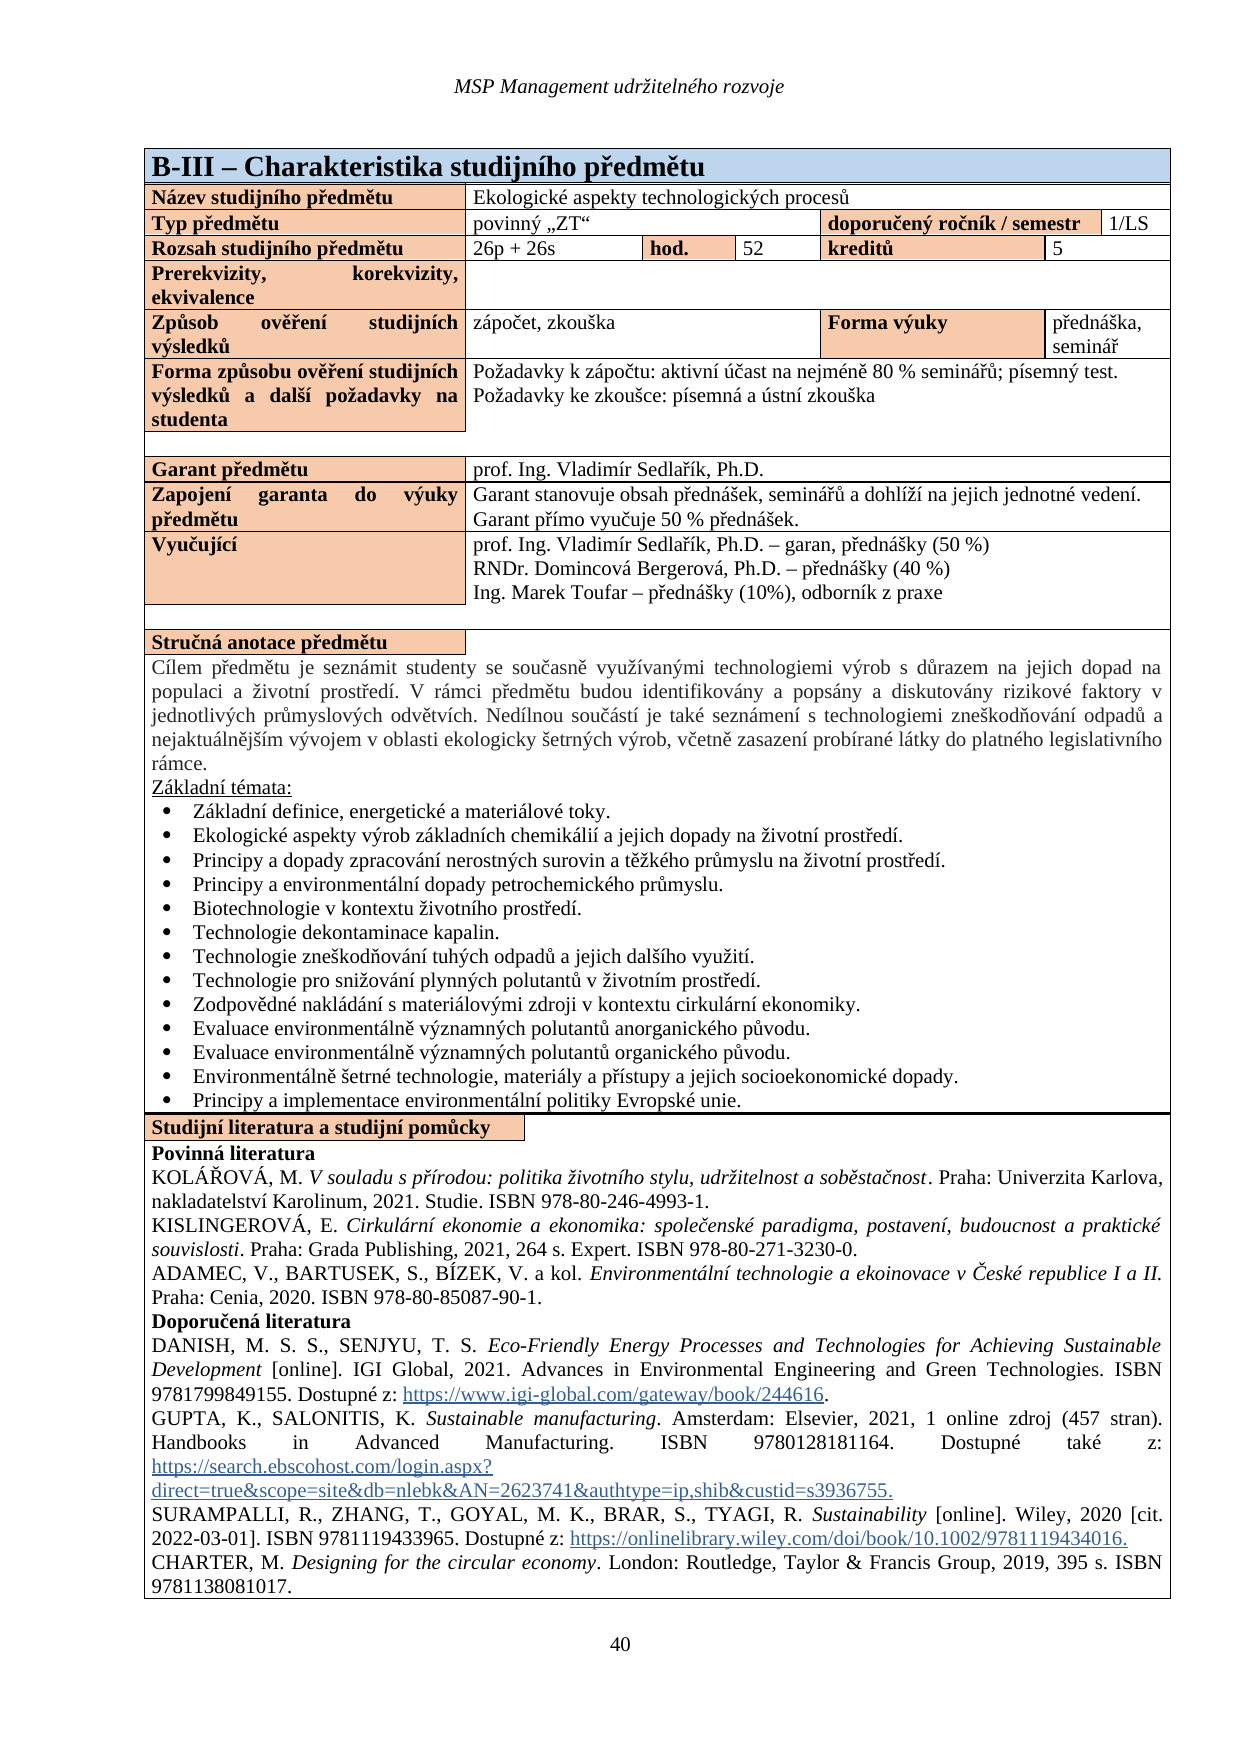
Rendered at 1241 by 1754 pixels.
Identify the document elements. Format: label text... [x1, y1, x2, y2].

table_header B-III – Charakteristika studijního předmětu [145, 149, 1170, 182]
table_cell Rozsah studijního předmětu [145, 236, 465, 259]
table_cell prof. Ing. Vladimír Sedlařík, Ph.D. – garan, přednášky (50 %) RNDr. Domincová Bergerová, Ph.D. – přednášky (40 %) Ing. Marek Toufar – přednášky (10%), odborník z praxe [466, 532, 1170, 604]
table_cell Typ předmětu [145, 210, 465, 234]
table_cell Forma způsobu ověření studijních výsledků a další požadavky na studenta [145, 359, 465, 431]
table_cell Cílem předmětu je seznámit studenty se současně využívanými technologiemi výrob s důrazem na jejich dopad na populaci a životní prostředí. V rámci předmětu budou identifikovány a popsány a diskutovány rizikové faktory v jednotlivých průmyslových odvětvích. Nedílnou součástí je také seznámení s technologiemi zneškodňování odpadů a nejaktuálnějším vývojem v oblasti ekologicky šetrných výrob, včetně zasazení probírané látky do platného legislativního rámce. Základní témata: Základní definice, energetické a materiálové toky. Ekologické aspekty výrob základních chemikálií a jejich dopady na životní prostředí. Principy a dopady zpracování nerostných surovin a těžkého průmyslu na životní prostředí. Principy a environmentální dopady petrochemického průmyslu. Biotechnologie v kontextu životního prostředí. Technologie dekontaminace kapalin. Technologie zneškodňování tuhých odpadů a jejich dalšího využití. Technologie pro snižování plynných polutantů v životním prostředí. Zodpovědné nakládání s materiálovými zdroji v kontextu cirkulární ekonomiky. Evaluace environmentálně významných polutantů anorganického původu. Evaluace environmentálně významných polutantů organického původu. Environmentálně šetrné technologie, materiály a přístupy a jejich socioekonomické dopady. Principy a implementace environmentální politiky Evropské unie. [145, 654, 1170, 1112]
table_cell Požadavky k zápočtu: aktivní účast na nejméně 80 % seminářů; písemný test. Požadavky ke zkoušce: písemná a ústní zkouška [466, 359, 1170, 431]
table_cell Forma výuky [821, 310, 1044, 358]
table_cell [525, 1115, 1170, 1140]
table_cell [145, 431, 1170, 456]
table_cell Stručná anotace předmětu [145, 630, 465, 654]
table_cell prof. Ing. Vladimír Sedlařík, Ph.D. [466, 457, 1170, 481]
table_cell 52 [736, 236, 820, 259]
table_cell 26p + 26s [466, 236, 642, 259]
table_cell [466, 630, 1170, 654]
table_cell [466, 261, 1170, 309]
table_cell 5 [1046, 236, 1170, 259]
table_cell hod. [643, 236, 735, 259]
table_cell povinný „ZT“ [466, 210, 820, 234]
table_cell zápočet, zkouška [466, 310, 820, 358]
table_cell Povinná literatura KOLÁŘOVÁ, M. V souladu s přírodou: politika životního stylu, udržitelnost a soběstačnost. Praha: Univerzita Karlova, nakladatelství Karolinum, 2021. Studie. ISBN 978-80-246-4993-1. KISLINGEROVÁ, E. Cirkulární ekonomie a ekonomika: společenské paradigma, postavení, budoucnost a praktické souvislosti. Praha: Grada Publishing, 2021, 264 s. Expert. ISBN 978-80-271-3230-0. ADAMEC, V., BARTUSEK, S., BÍZEK, V. a kol. Environmentální technologie a ekoinovace v České republice I a II. Praha: Cenia, 2020. ISBN 978-80-85087-90-1. Doporučená literatura DANISH, M. S. S., SENJYU, T. S. Eco-Friendly Energy Processes and Technologies for Achieving Sustainable Development [online]. IGI Global, 2021. Advances in Environmental Engineering and Green Technologies. ISBN 9781799849155. Dostupné z: https://www.igi-global.com/gateway/book/244616. GUPTA, K., SALONITIS, K. Sustainable manufacturing. Amsterdam: Elsevier, 2021, 1 online zdroj (457 stran). Handbooks in Advanced Manufacturing. ISBN 9780128181164. Dostupné také z: https://search.ebscohost.com/login.aspx?direct=true&scope=site&db=nlebk&AN=2623741&authtype=ip,shib&custid=s3936755. SURAMPALLI, R., ZHANG, T., GOYAL, M. K., BRAR, S., TYAGI, R. Sustainability [online]. Wiley, 2020 [cit. 2022-03-01]. ISBN 9781119433965. Dostupné z: https://onlinelibrary.wiley.com/doi/book/10.1002/9781119434016. CHARTER, M. Designing for the circular economy. London: Routledge, Taylor & Francis Group, 2019, 395 s. ISBN 9781138081017. [145, 1140, 1170, 1598]
table_cell 1/LS [1102, 210, 1170, 234]
table_cell Garant předmětu [145, 457, 465, 481]
table_cell kreditů [821, 236, 1044, 259]
table_cell Název studijního předmětu [145, 185, 465, 209]
table_cell [145, 604, 1170, 629]
table_cell přednáška, seminář [1046, 310, 1170, 358]
table_cell Zapojení garanta do výuky předmětu [145, 483, 465, 531]
table_cell Vyučující [145, 532, 465, 604]
table_cell Způsob ověření studijních výsledků [145, 310, 465, 358]
table_cell Prerekvizity, korekvizity, ekvivalence [145, 261, 465, 309]
table_cell Ekologické aspekty technologických procesů [466, 185, 1170, 209]
table_cell Studijní literatura a studijní pomůcky [145, 1115, 524, 1140]
table_cell Garant stanovuje obsah přednášek, seminářů a dohlíží na jejich jednotné vedení. Garant přímo vyučuje 50 % přednášek. [466, 483, 1170, 531]
table_cell doporučený ročník / semestr [821, 210, 1101, 234]
